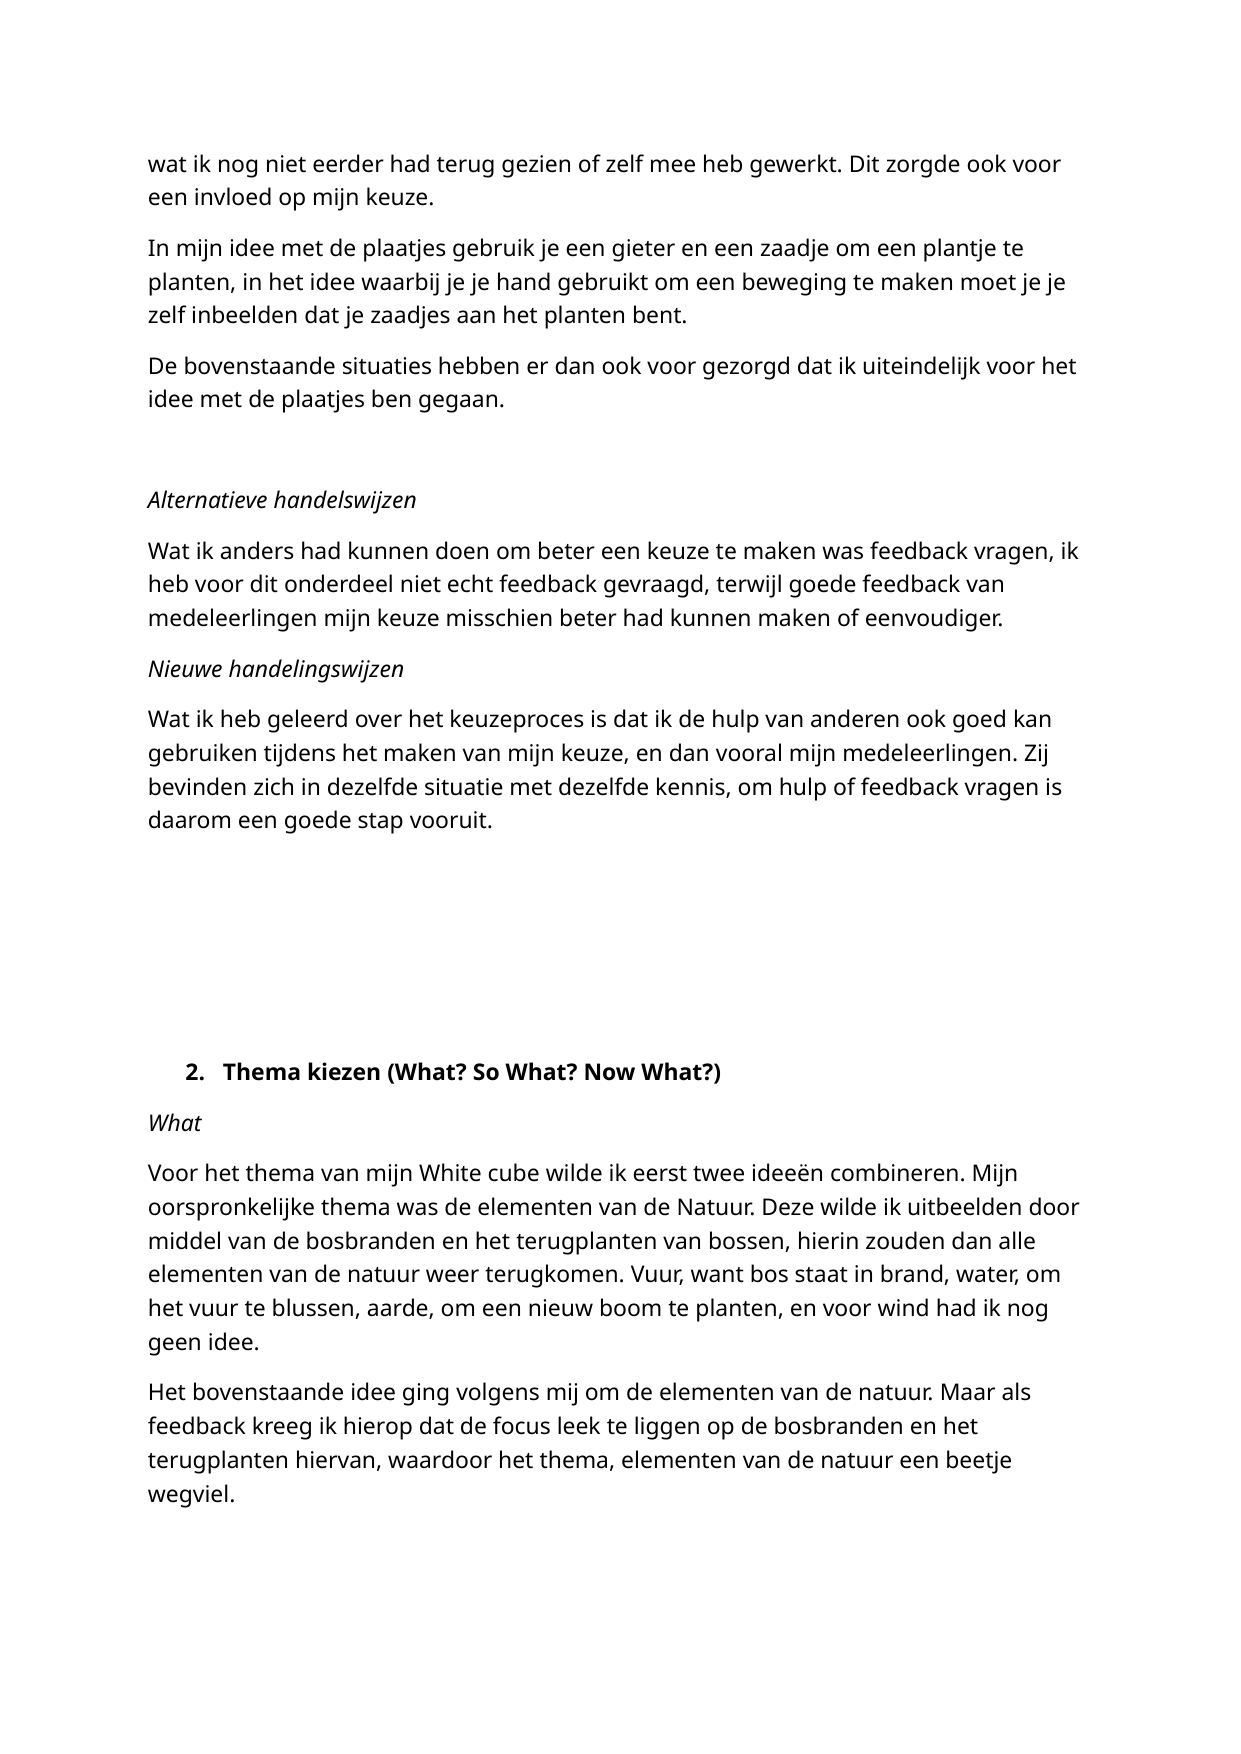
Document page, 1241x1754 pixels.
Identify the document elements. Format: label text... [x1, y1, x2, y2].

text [148, 148, 1093, 213]
text Alternatieve handelswijzen [148, 484, 1093, 516]
text Het bovenstaande idee ging volgens mij om de elementen van de natuur. Maar als feedback kreeg ik hierop dat de focus leek te liggen op de bosbranden en het terugplanten hiervan, waardoor het thema, elementen van de natuur een beetje wegviel. [148, 1376, 1093, 1509]
text Voor het thema van mijn White cube wilde ik eerst twee ideeën combineren. Mijn oorspronkelijke thema was de elementen van de Natuur. Deze wilde ik uitbeelden door middel van de bosbranden en het terugplanten van bossen, hierin zouden dan alle elementen van de natuur weer terugkomen. Vuur, want bos staat in brand, water, om het vuur te blussen, aarde, om een nieuw boom te planten, en voor wind had ik nog geen idee. [148, 1157, 1093, 1357]
text Wat ik anders had kunnen doen om beter een keuze te maken was feedback vragen, ik heb voor dit onderdeel niet echt feedback gevraagd, terwijl goede feedback van medeleerlingen mijn keuze misschien beter had kunnen maken of eenvoudiger. [148, 535, 1093, 633]
text De bovenstaande situaties hebben er dan ook voor gezorgd dat ik uiteindelijk voor het idee met de plaatjes ben gegaan. [148, 350, 1093, 415]
text In mijn idee met de plaatjes gebruik je een gieter en een zaadje om een plantje te planten, in het idee waarbij je je hand gebruikt om een beweging te maken moet je je zelf inbeelden dat je zaadjes aan het planten bent. [148, 232, 1093, 331]
text What [148, 1107, 1093, 1138]
text Nieuwe handelingswijzen [148, 653, 1093, 684]
list Thema kiezen (What? So What? Now What?) [185, 1056, 1093, 1088]
text Wat ik heb geleerd over het keuzeproces is dat ik de hulp van anderen ook goed kan gebruiken tijdens het maken van mijn keuze, en dan vooral mijn medeleerlingen. Zij bevinden zich in dezelfde situatie met dezelfde kennis, om hulp of feedback vragen is daarom een goede stap vooruit. [148, 703, 1093, 836]
